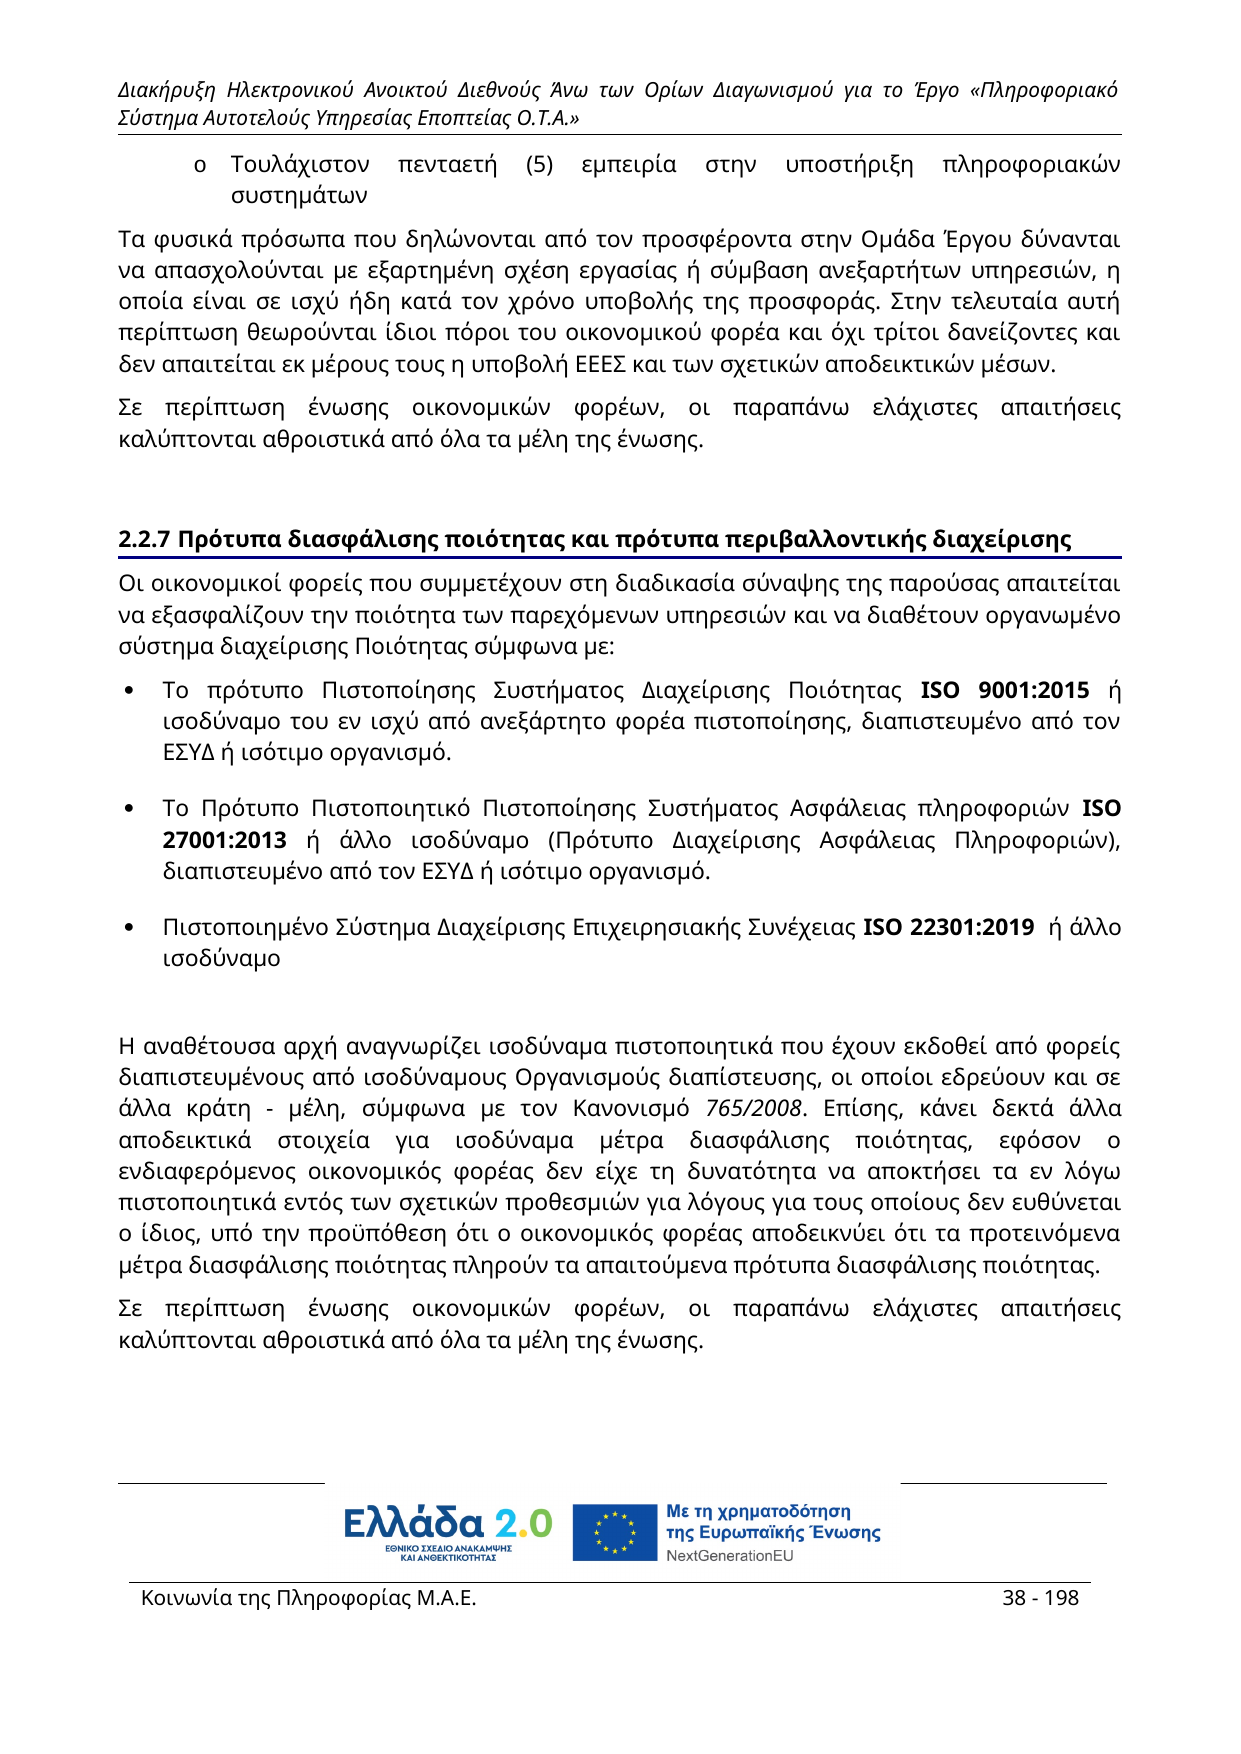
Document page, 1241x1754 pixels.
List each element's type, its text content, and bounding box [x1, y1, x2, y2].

picture [324, 1483, 901, 1582]
list Πιστοποιημένο Σύστημα Διαχείρισης Επιχειρησιακής Συνέχειας ISO 22301:2019 ή άλλο ισοδύναμο [125, 911, 1122, 974]
text Η αναθέτουσα αρχή αναγνωρίζει ισοδύναμα πιστοποιητικά που έχουν εκδοθεί από φορείς διαπιστευμένους από ισοδύναμους Οργανισμούς διαπίστευσης, οι οποίοι εδρεύουν και σε άλλα κράτη - μέλη, σύμφωνα με τον Κανονισμό 765/2008. Επίσης, κάνει δεκτά άλλα αποδεικτικά στοιχεία για ισοδύναμα μέτρα διασφάλισης ποιότητας, εφόσον ο ενδιαφερόμενος οικονομικός φορέας δεν είχε τη δυνατότητα να αποκτήσει τα εν λόγω πιστοποιητικά εντός των σχετικών προθεσμιών για λόγους για τους οποίους δεν ευθύνεται ο ίδιος, υπό την προϋπόθεση ότι ο οικονομικός φορέας αποδεικνύει ότι τα προτεινόμενα μέτρα διασφάλισης ποιότητας πληρούν τα απαιτούμενα πρότυπα διασφάλισης ποιότητας. [118, 1030, 1122, 1280]
text Tα φυσικά πρόσωπα που δηλώνονται από τον προσφέροντα στην Ομάδα Έργου δύνανται να απασχολούνται με εξαρτημένη σχέση εργασίας ή σύμβαση ανεξαρτήτων υπηρεσιών, η οποία είναι σε ισχύ ήδη κατά τον χρόνο υποβολής της προσφοράς. Στην τελευταία αυτή περίπτωση θεωρούνται ίδιοι πόροι του οικονομικού φορέα και όχι τρίτοι δανείζοντες και δεν απαιτείται εκ μέρους τους η υποβολή ΕΕΕΣ και των σχετικών αποδεικτικών μέσων. [118, 223, 1122, 379]
text Σε περίπτωση ένωσης οικονομικών φορέων, οι παραπάνω ελάχιστες απαιτήσεις καλύπτονται αθροιστικά από όλα τα μέλη της ένωσης. [118, 391, 1122, 454]
subtitle Πρότυπα διασφάλισης ποιότητας και πρότυπα περιβαλλοντικής διαχείρισης [118, 523, 1122, 556]
text Σε περίπτωση ένωσης οικονομικών φορέων, οι παραπάνω ελάχιστες απαιτήσεις καλύπτονται αθροιστικά από όλα τα μέλη της ένωσης. [118, 1292, 1122, 1355]
list Τουλάχιστον πενταετή (5) εμπειρία στην υποστήριξη πληροφοριακών συστημάτων [193, 147, 1122, 210]
text Οι οικονομικοί φορείς που συμμετέχουν στη διαδικασία σύναψης της παρούσας απαιτείται να εξασφαλίζουν την ποιότητα των παρεχόμενων υπηρεσιών και να διαθέτουν οργανωμένο σύστημα διαχείρισης Ποιότητας σύμφωνα με: [118, 567, 1122, 661]
list To Πρότυπο Πιστοποιητικό Πιστοποίησης Συστήματος Ασφάλειας πληροφοριών ISO 27001:2013 ή άλλο ισοδύναμο (Πρότυπο Διαχείρισης Ασφάλειας Πληροφοριών), διαπιστευμένο από τον ΕΣΥΔ ή ισότιμο οργανισμό. [125, 792, 1122, 886]
list Tο πρότυπο Πιστοποίησης Συστήματος Διαχείρισης Ποιότητας ISO 9001:2015 ή ισοδύναμο του εν ισχύ από ανεξάρτητο φορέα πιστοποίησης, διαπιστευμένο από τον ΕΣΥΔ ή ισότιμο οργανισμό. [125, 674, 1122, 767]
